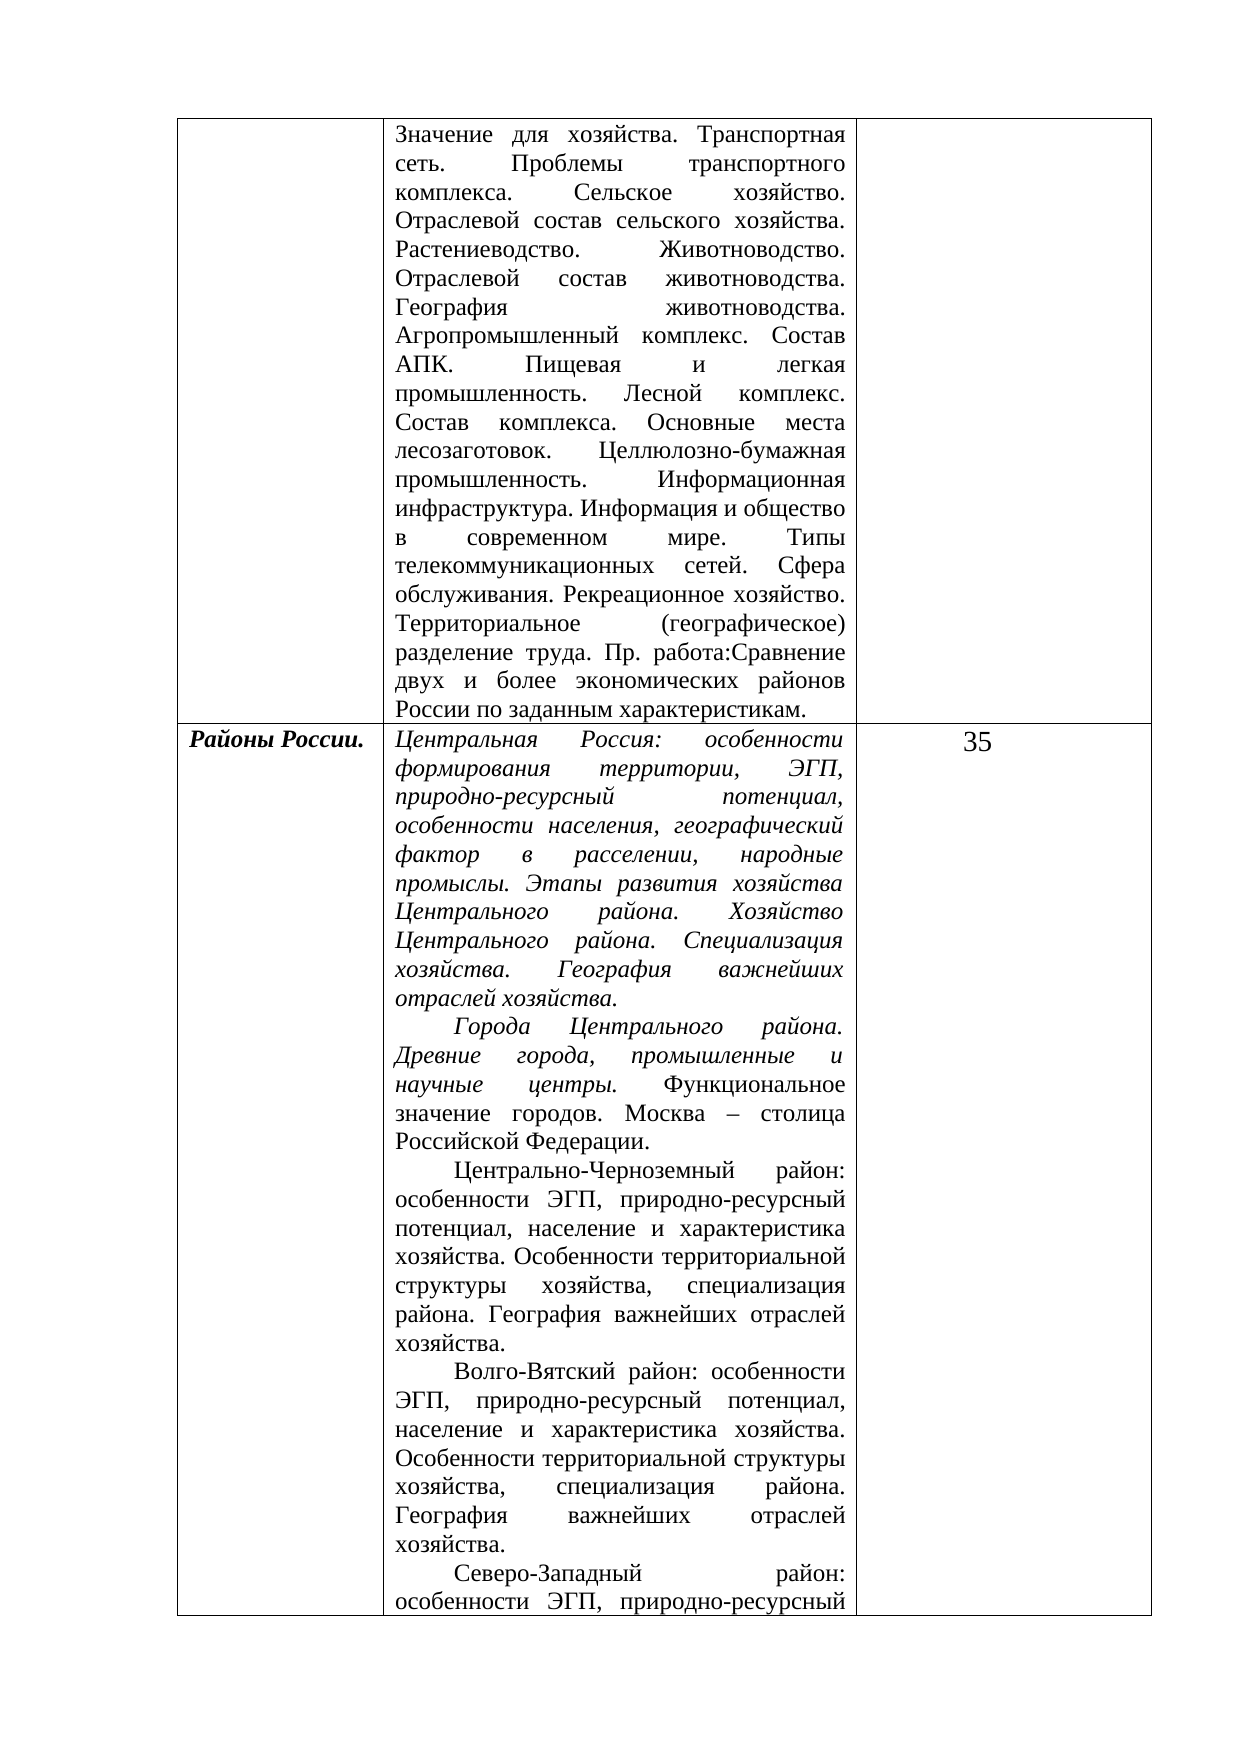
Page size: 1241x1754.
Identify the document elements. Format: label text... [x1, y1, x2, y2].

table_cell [178, 119, 383, 723]
table_cell 20 [857, 119, 1151, 723]
table_cell 35 [857, 724, 1151, 1615]
table_cell Районы России. [178, 724, 383, 1615]
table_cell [384, 119, 856, 723]
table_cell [384, 724, 856, 1615]
